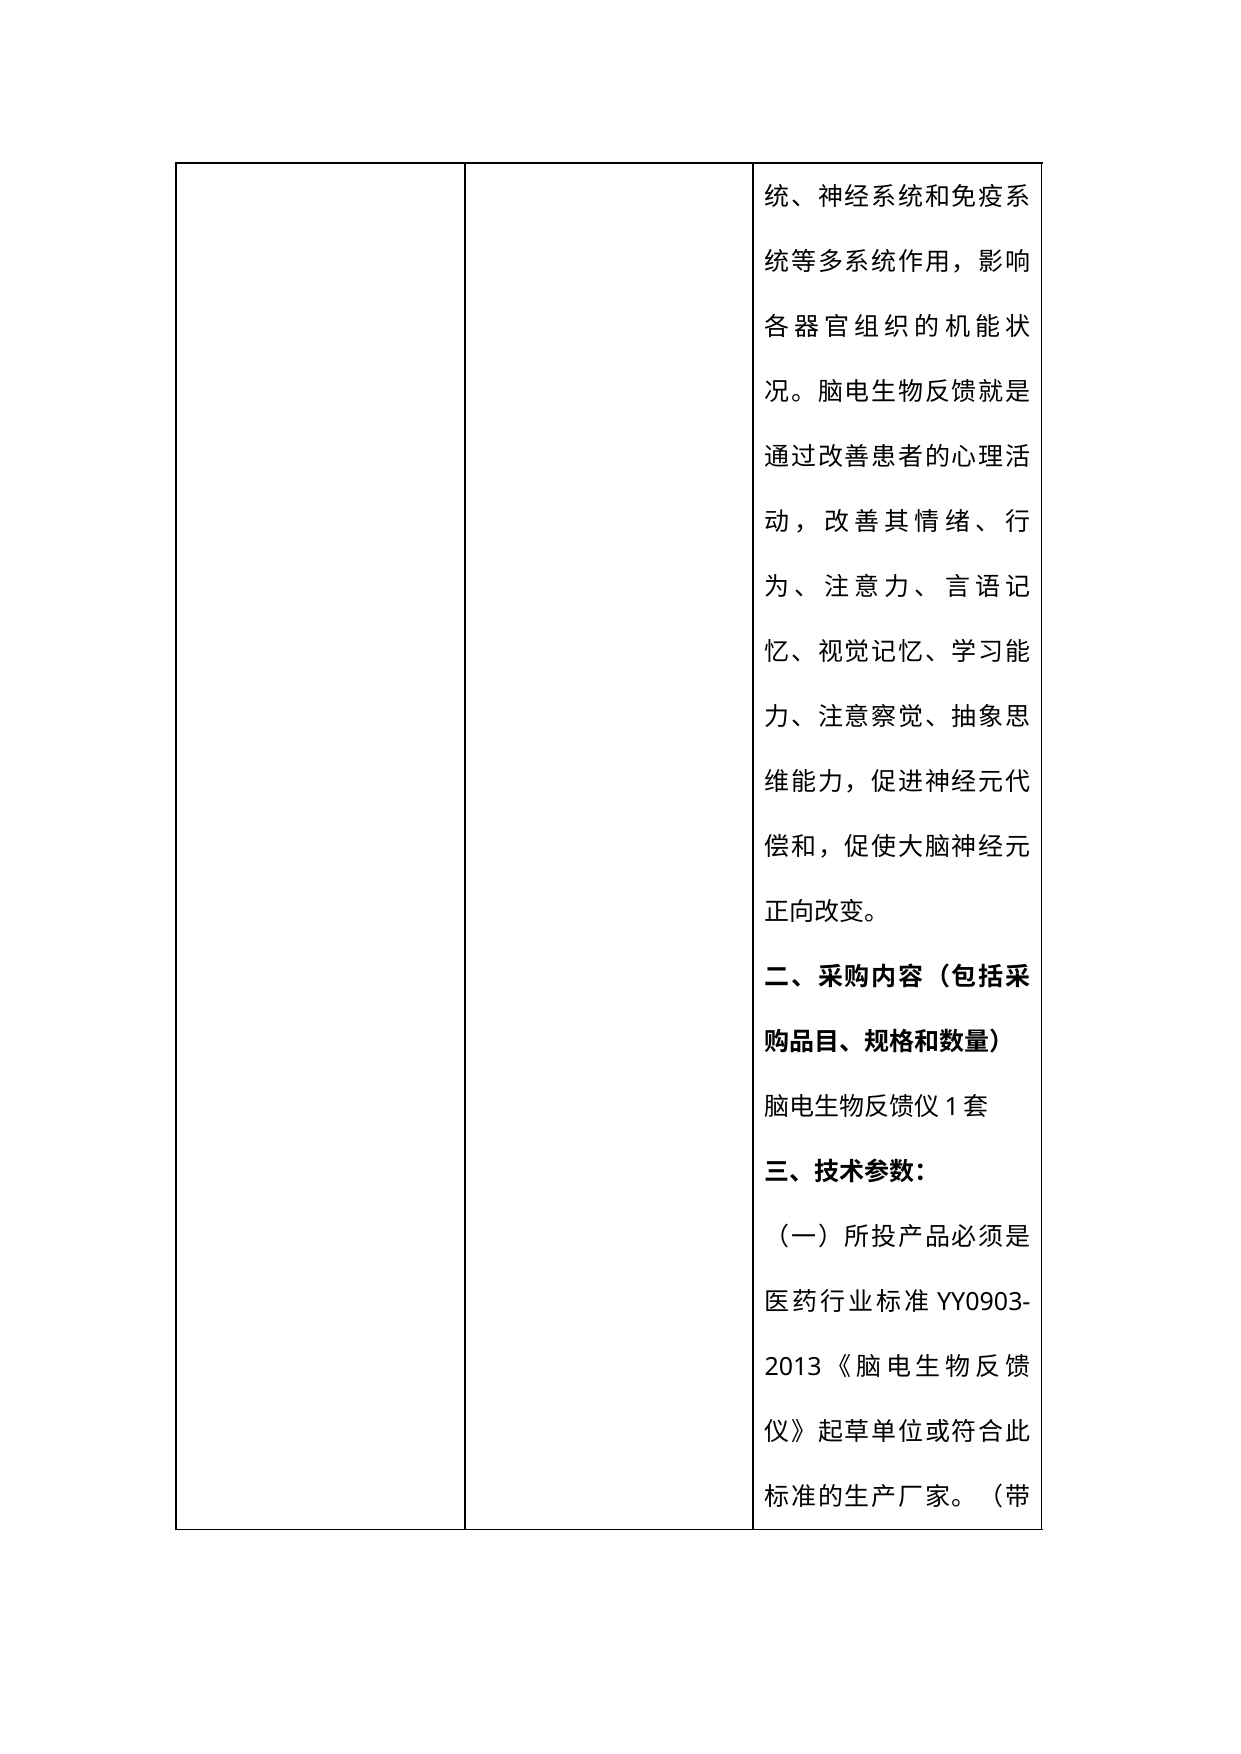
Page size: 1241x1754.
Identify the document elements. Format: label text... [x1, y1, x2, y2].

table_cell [754, 164, 1041, 1528]
table_cell ▲ [466, 164, 752, 1528]
table_cell 1 [177, 164, 464, 1528]
